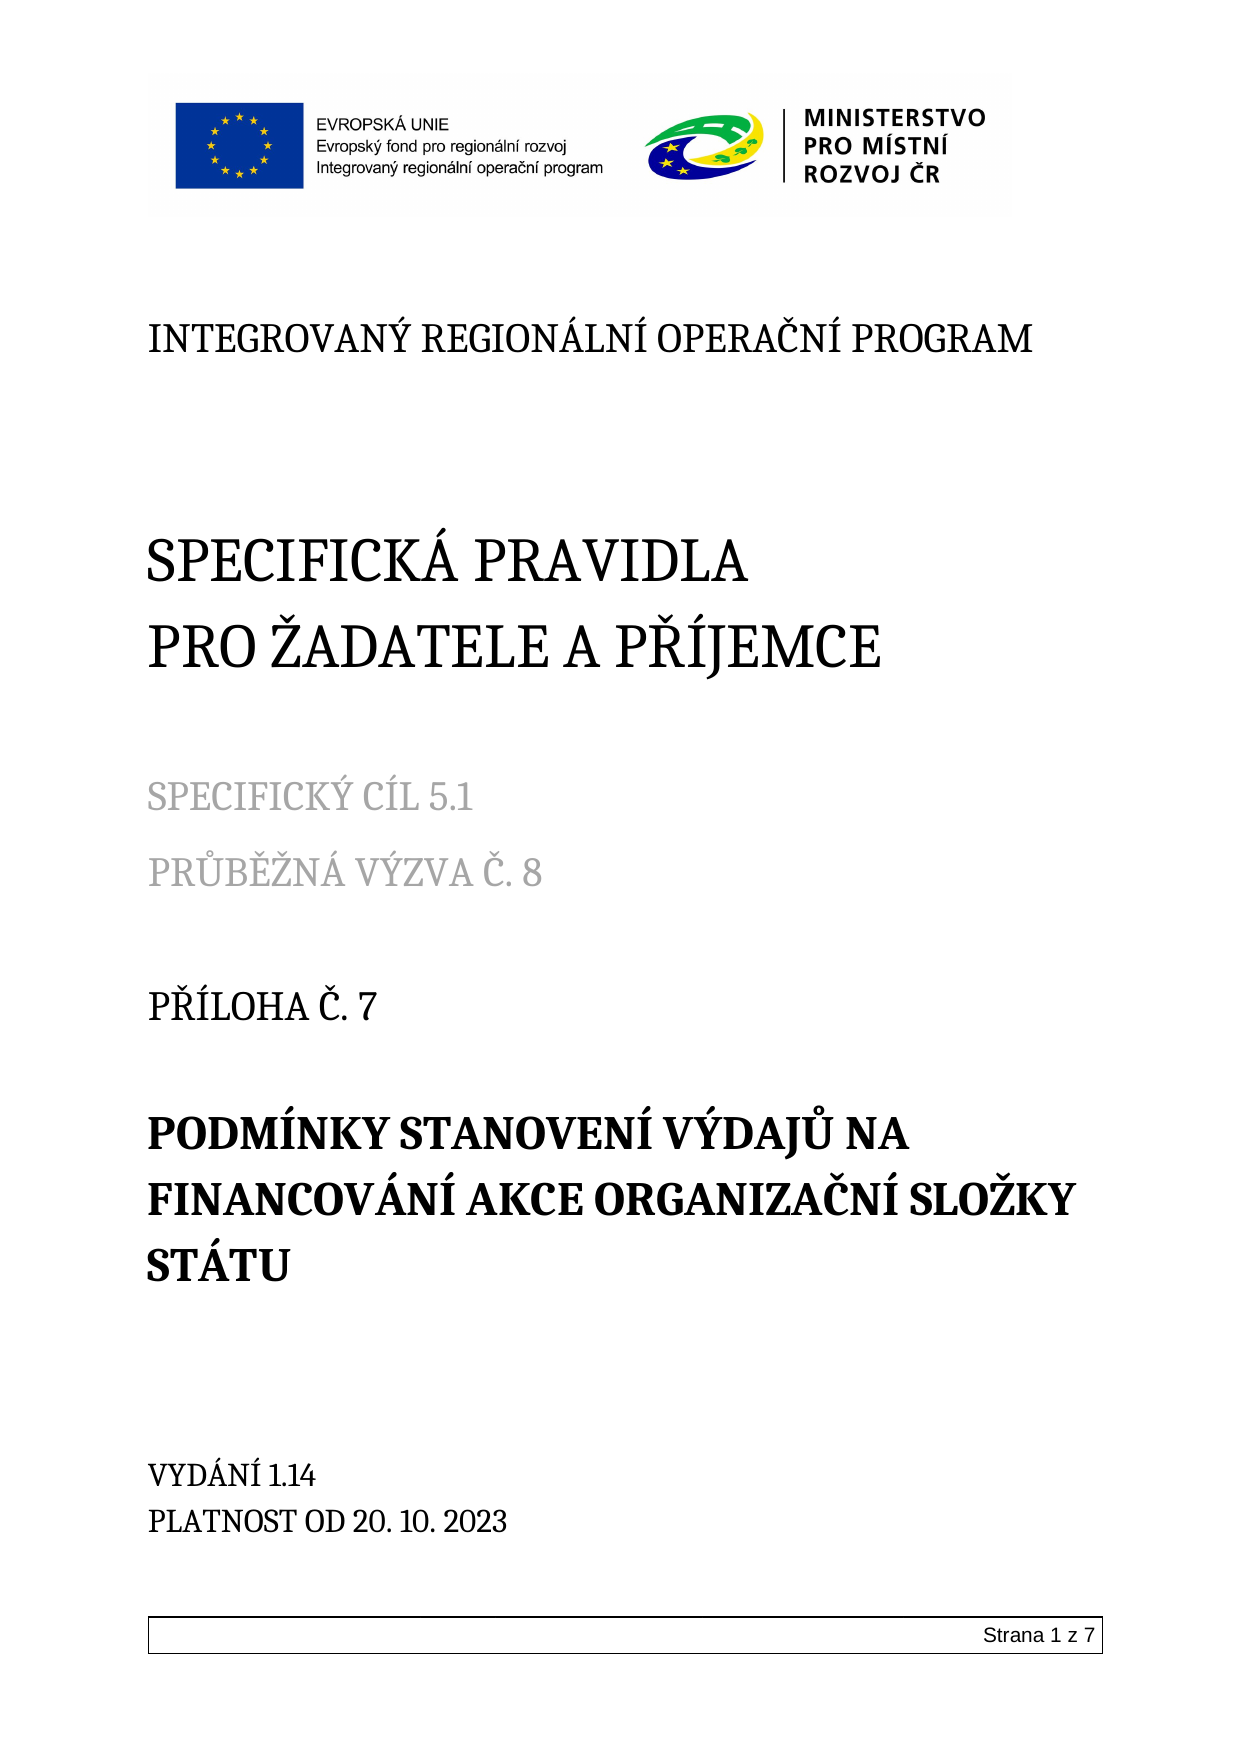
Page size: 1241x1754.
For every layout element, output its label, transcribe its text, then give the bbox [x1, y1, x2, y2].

text VYDÁNÍ 1.14 [148, 1456, 1092, 1494]
text PRO ŽADATELE A PŘÍJEMCE [148, 611, 1092, 683]
text SPECIFICKÁ PRAVIDLA [148, 525, 1092, 597]
text Podmínky stanovení výdajů na financování akce organizační složky státu [148, 1106, 1092, 1293]
text průběžná výzva č. 8 [148, 849, 1092, 897]
text SPECIFICKÝ CÍL 5.1 [148, 773, 1092, 821]
text INTEGROVANÝ REGIONÁLNÍ OPERAČNÍ PROGRAM [148, 315, 1092, 363]
text PŘÍLOHA Č. 7 [148, 983, 1092, 1031]
picture [147, 73, 1013, 217]
text pLATNOST OD 20. 10. 2023 [148, 1502, 1092, 1540]
